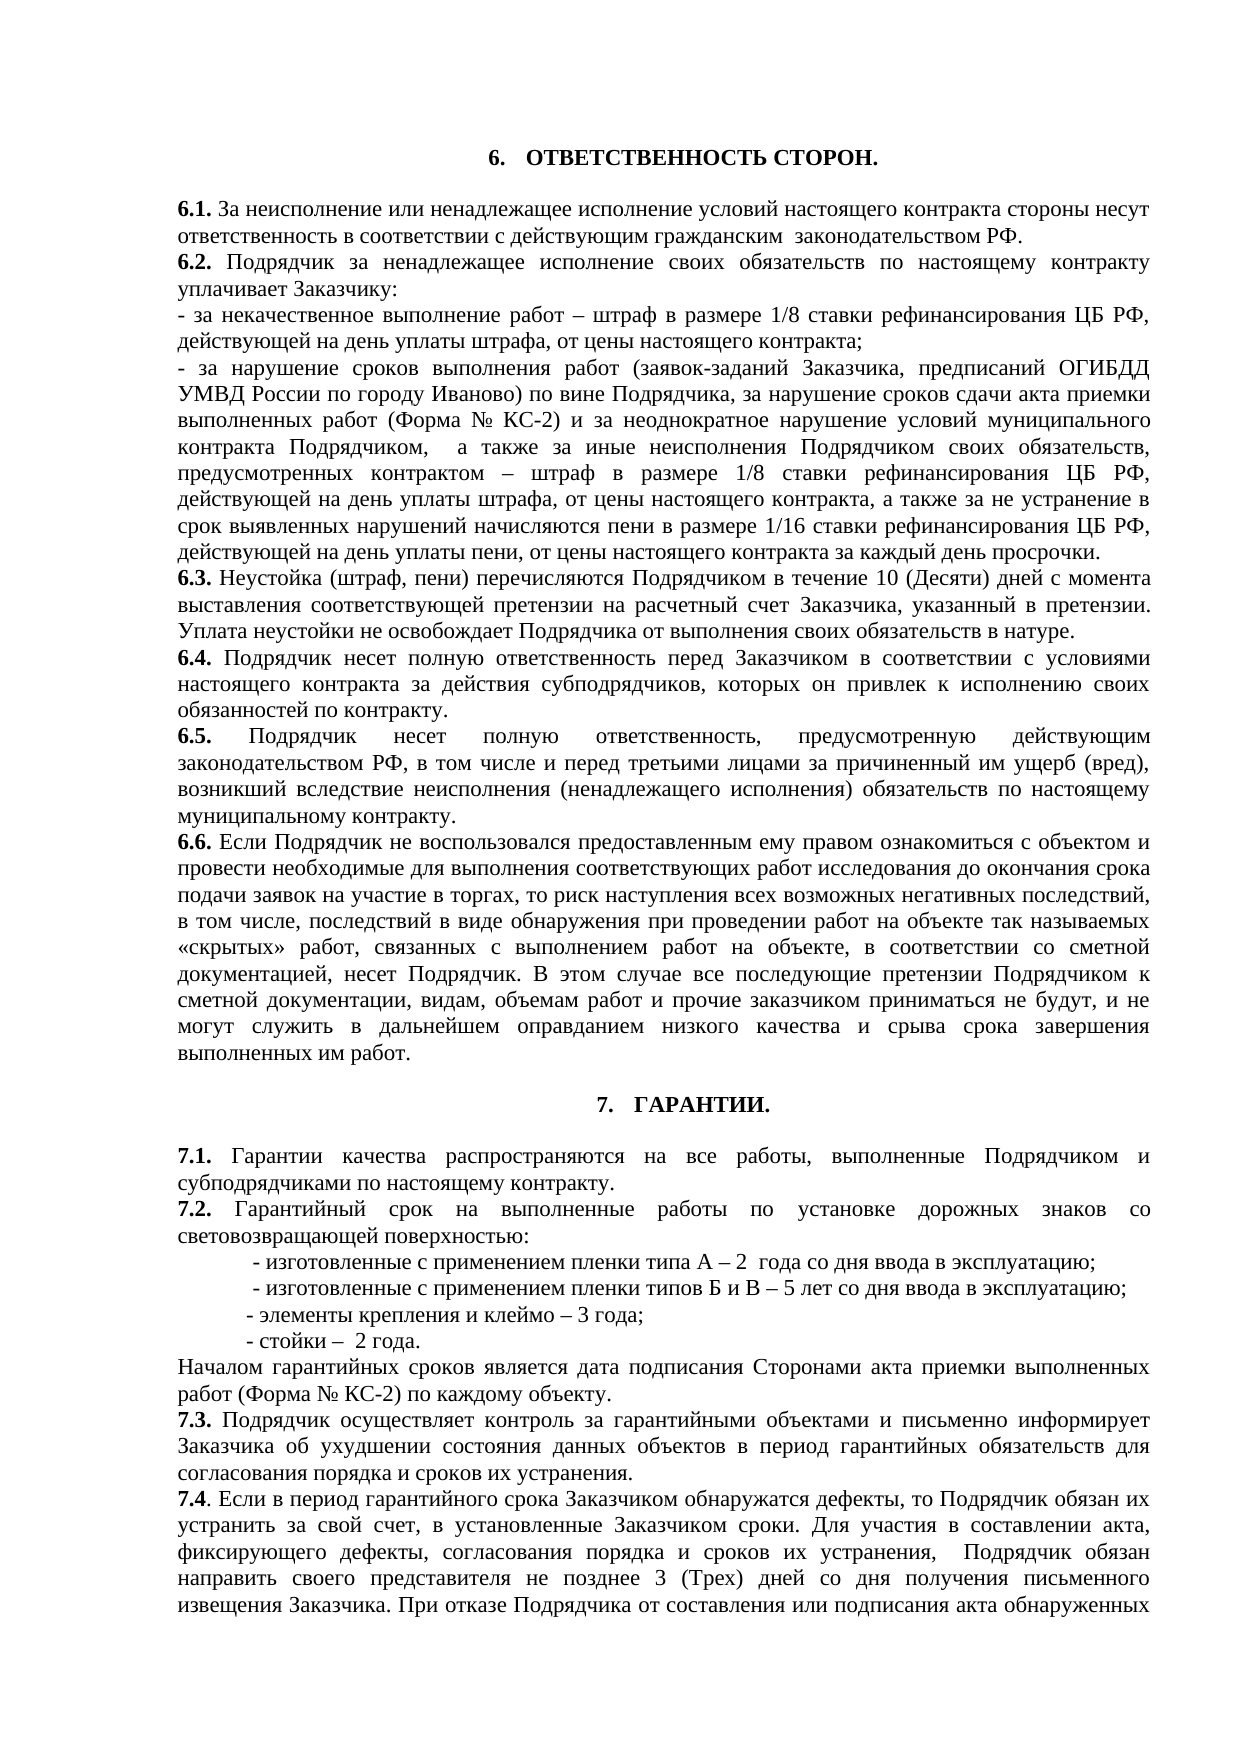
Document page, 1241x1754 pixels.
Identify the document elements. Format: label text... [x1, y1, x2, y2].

text - элементы крепления и клеймо – 3 года; [177, 1301, 1152, 1327]
text 6.3. Неустойка (штраф, пени) перечисляются Подрядчиком в течение 10 (Десяти) дней с момента выставления соответствующей претензии на расчетный счет Заказчика, указанный в претензии. Уплата неустойки не освобождает Подрядчика от выполнения своих обязательств в натуре. [177, 564, 1152, 643]
text - стойки – 2 года. [177, 1327, 1152, 1353]
text - за некачественное выполнение работ – штраф в размере 1/8 ставки рефинансирования ЦБ РФ, действующей на день уплаты штрафа, от цены настоящего контракта; [177, 301, 1152, 354]
list ГАРАНТИИ. [215, 1092, 1152, 1118]
text 7.3. Подрядчик осуществляет контроль за гарантийными объектами и письменно информирует Заказчика об ухудшении состояния данных объектов в период гарантийных обязательств для согласования порядка и сроков их устранения. [177, 1406, 1152, 1485]
text 7.1. Гарантии качества распространяются на все работы, выполненные Подрядчиком и субподрядчиками по настоящему контракту. [177, 1143, 1152, 1195]
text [177, 1485, 1152, 1617]
text 6.5. Подрядчик несет полную ответственность, предусмотренную действующим законодательством РФ, в том числе и перед третьими лицами за причиненный им ущерб (вред), возникший вследствие неисполнения (ненадлежащего исполнения) обязательств по настоящему муниципальному контракту. [177, 723, 1152, 828]
text - изготовленные с применением пленки типов Б и В – 5 лет со дня ввода в эксплуатацию; [177, 1274, 1152, 1301]
text 6.2. Подрядчик за ненадлежащее исполнение своих обязательств по настоящему контракту уплачивает Заказчику: [177, 248, 1152, 301]
text Началом гарантийных сроков является дата подписания Сторонами акта приемки выполненных работ (Форма № КС-2) по каждому объекту. [177, 1353, 1152, 1406]
text - изготовленные с применением пленки типа А – 2 года со дня ввода в эксплуатацию; [177, 1248, 1152, 1274]
list ОТВЕТСТВЕННОСТЬ СТОРОН. [215, 144, 1152, 171]
text 6.6. Если Подрядчик не воспользовался предоставленным ему правом ознакомиться с объектом и провести необходимые для выполнения соответствующих работ исследования до окончания срока подачи заявок на участие в торгах, то риск наступления всех возможных негативных последствий, в том числе, последствий в виде обнаружения при проведении работ на объекте так называемых «скрытых» работ, связанных с выполнением работ на объекте, в соответствии со сметной документацией, несет Подрядчик. В этом случае все последующие претензии Подрядчиком к сметной документации, видам, объемам работ и прочие заказчиком приниматься не будут, и не могут служить в дальнейшем оправданием низкого качества и срыва срока завершения выполненных им работ. [177, 828, 1152, 1065]
text 6.1. За неисполнение или ненадлежащее исполнение условий настоящего контракта стороны несут ответственность в соответствии с действующим гражданским законодательством РФ. [177, 196, 1152, 248]
text - за нарушение сроков выполнения работ (заявок-заданий Заказчика, предписаний ОГИБДД УМВД России по городу Иваново) по вине Подрядчика, за нарушение сроков сдачи акта приемки выполненных работ (Форма № КС-2) и за неоднократное нарушение условий муниципального контракта Подрядчиком, а также за иные неисполнения Подрядчиком своих обязательств, предусмотренных контрактом – штраф в размере 1/8 ставки рефинансирования ЦБ РФ, действующей на день уплаты штрафа, от цены настоящего контракта, а также за не устранение в срок выявленных нарушений начисляются пени в размере 1/16 ставки рефинансирования ЦБ РФ, действующей на день уплаты пени, от цены настоящего контракта за каждый день просрочки. [177, 354, 1152, 564]
text 7.2. Гарантийный срок на выполненные работы по установке дорожных знаков со световозвращающей поверхностью: [177, 1195, 1152, 1248]
text 6.4. Подрядчик несет полную ответственность перед Заказчиком в соответствии с условиями настоящего контракта за действия субподрядчиков, которых он привлек к исполнению своих обязанностей по контракту. [177, 643, 1152, 723]
